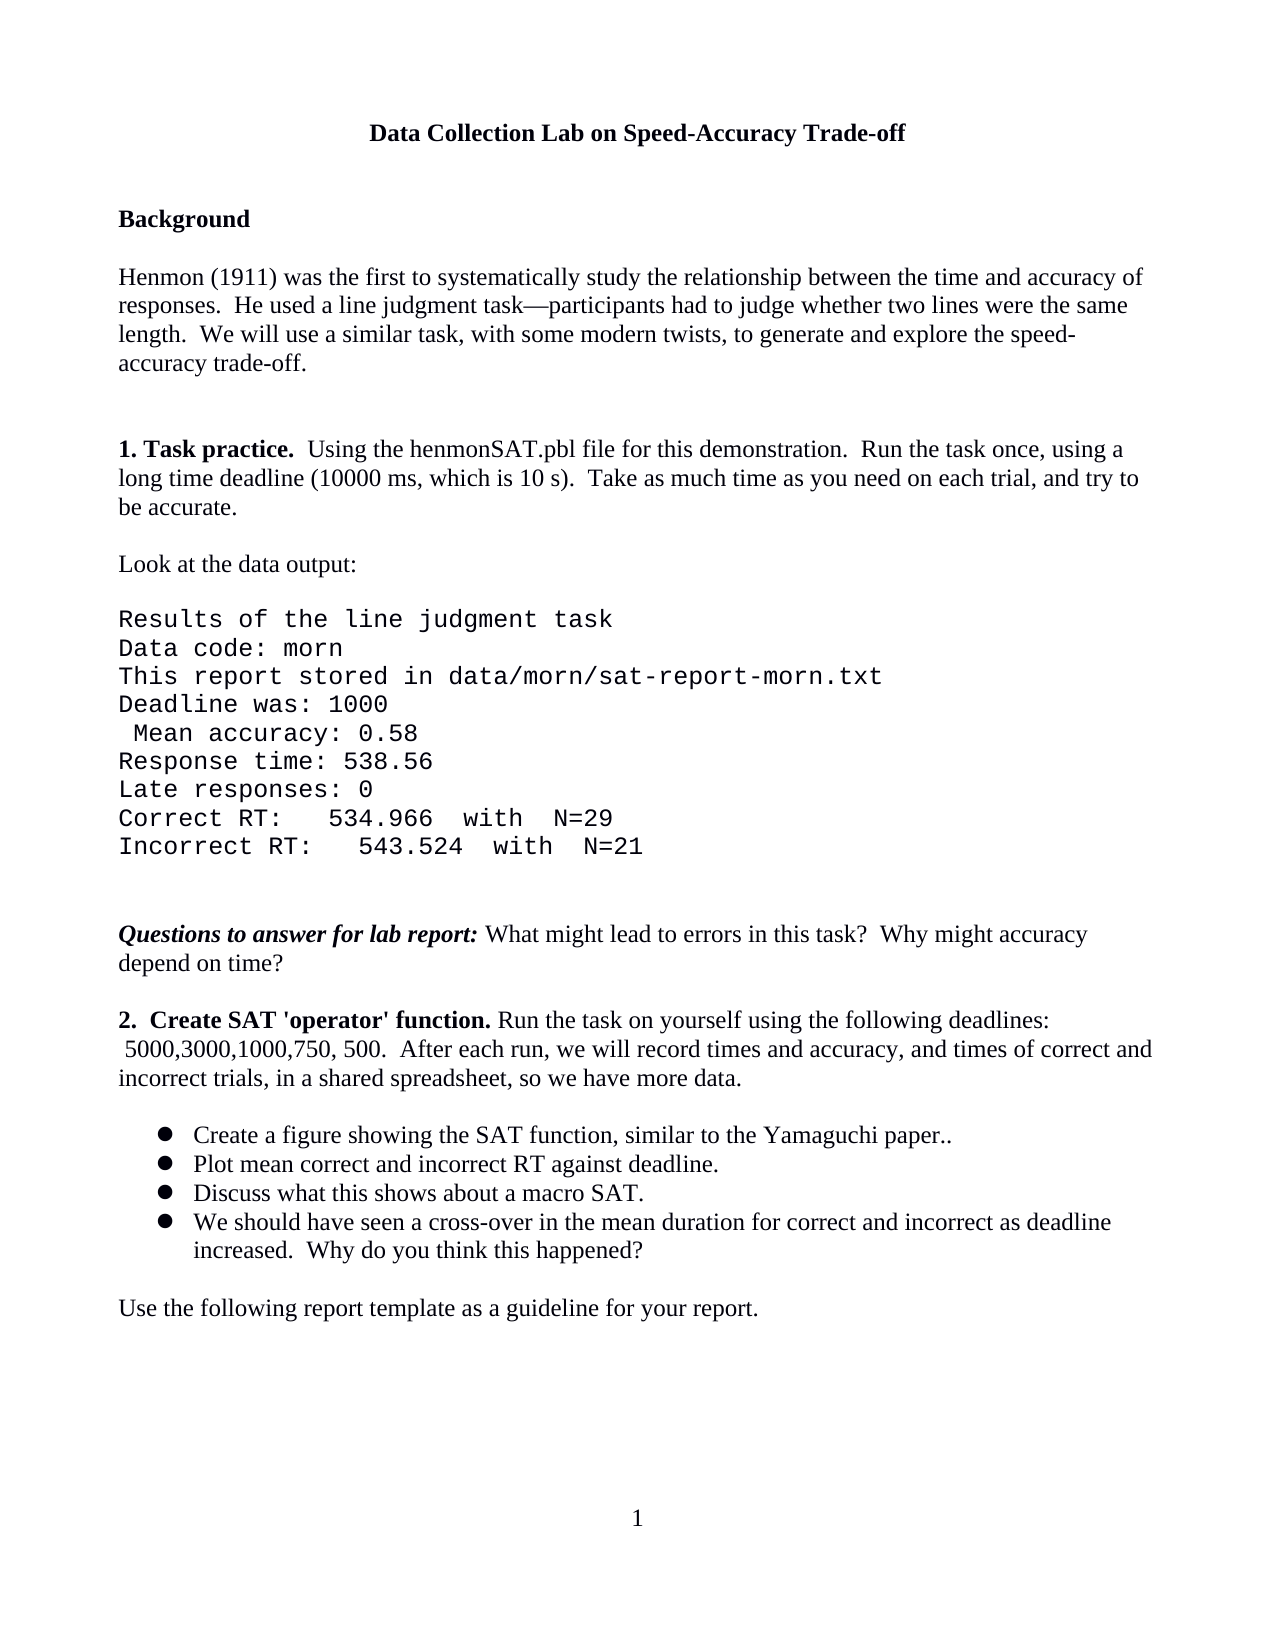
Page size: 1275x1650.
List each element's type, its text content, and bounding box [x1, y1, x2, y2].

text Look at the data output: [118, 549, 1157, 578]
text Background [118, 204, 1157, 233]
list We should have seen a cross-over in the mean duration for correct and incorrect as deadline increased. Why do you think this happened? [156, 1207, 1157, 1264]
text 5000,3000,1000,750, 500. After each run, we will record times and accuracy, and times of correct and incorrect trials, in a shared spreadsheet, so we have more data. [118, 1034, 1157, 1092]
text Mean accuracy: 0.58 [118, 720, 1157, 748]
text Use the following report template as a guideline for your report. [118, 1293, 1157, 1322]
text Questions to answer for lab report: What might lead to errors in this task? Why might accuracy depend on time? [118, 919, 1157, 977]
text Incorrect RT: 543.524 with N=21 [118, 833, 1157, 862]
text Response time: 538.56 [118, 748, 1157, 777]
text Data Collection Lab on Speed-Accuracy Trade-off [118, 118, 1157, 147]
text Data code: morn [118, 635, 1157, 663]
text Henmon (1911) was the first to systematically study the relationship between the time and accuracy of responses. He used a line judgment task—participants had to judge whether two lines were the same length. We will use a similar task, with some modern twists, to generate and explore the speed-accuracy trade-off. [118, 262, 1157, 377]
list Create a figure showing the SAT function, similar to the Yamaguchi paper.. [156, 1121, 1157, 1149]
text This report stored in data/morn/sat-report-morn.txt [118, 663, 1157, 692]
text 2. Create SAT 'operator' function. Run the task on yourself using the following deadlines: [118, 1006, 1157, 1034]
text Deadline was: 1000 [118, 692, 1157, 720]
text Results of the line judgment task [118, 607, 1157, 635]
text Late responses: 0 [118, 777, 1157, 805]
list Discuss what this shows about a macro SAT. [156, 1178, 1157, 1207]
text 1. Task practice. Using the henmonSAT.pbl file for this demonstration. Run the task once, using a long time deadline (10000 ms, which is 10 s). Take as much time as you need on each trial, and try to be accurate. [118, 434, 1157, 521]
list Plot mean correct and incorrect RT against deadline. [156, 1149, 1157, 1178]
text Correct RT: 534.966 with N=29 [118, 805, 1157, 833]
